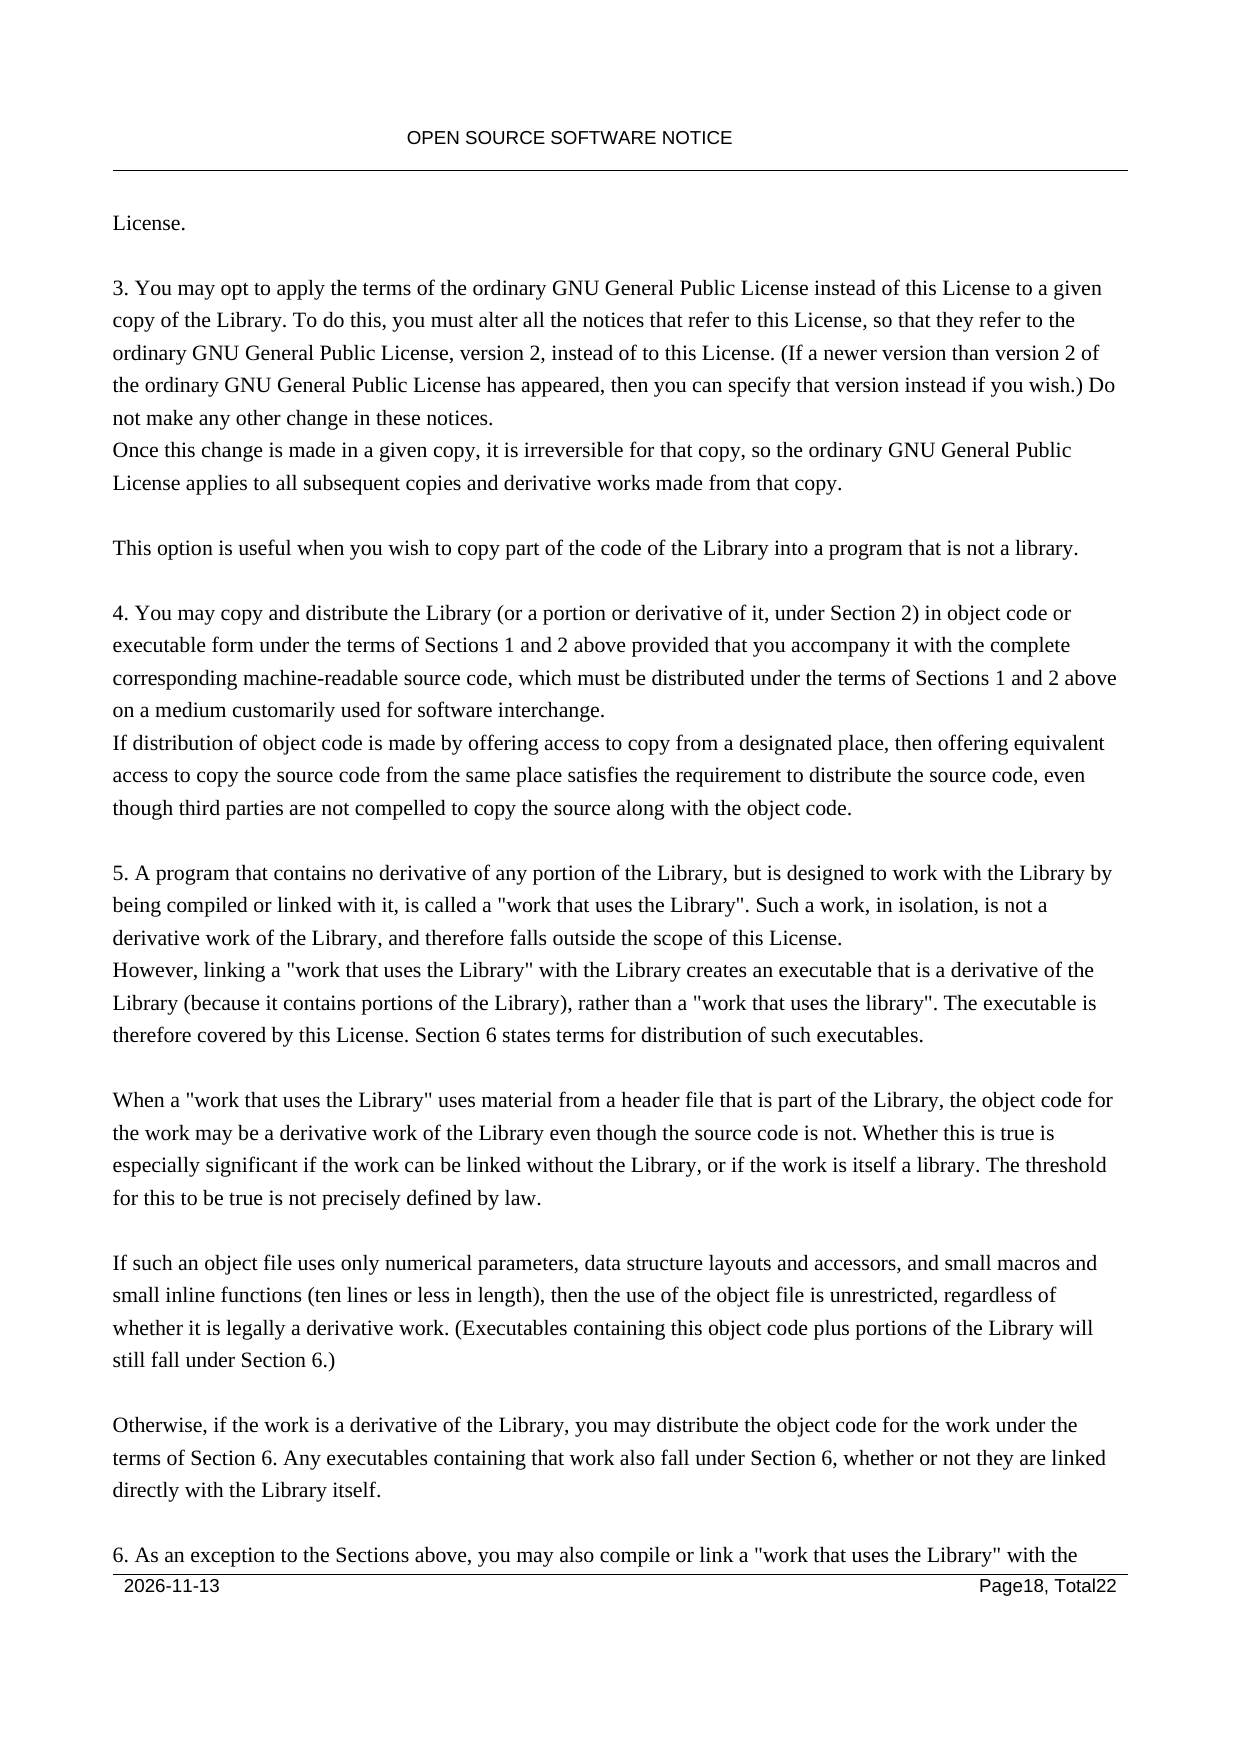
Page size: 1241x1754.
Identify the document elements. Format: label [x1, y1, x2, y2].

text [112, 206, 1128, 1571]
